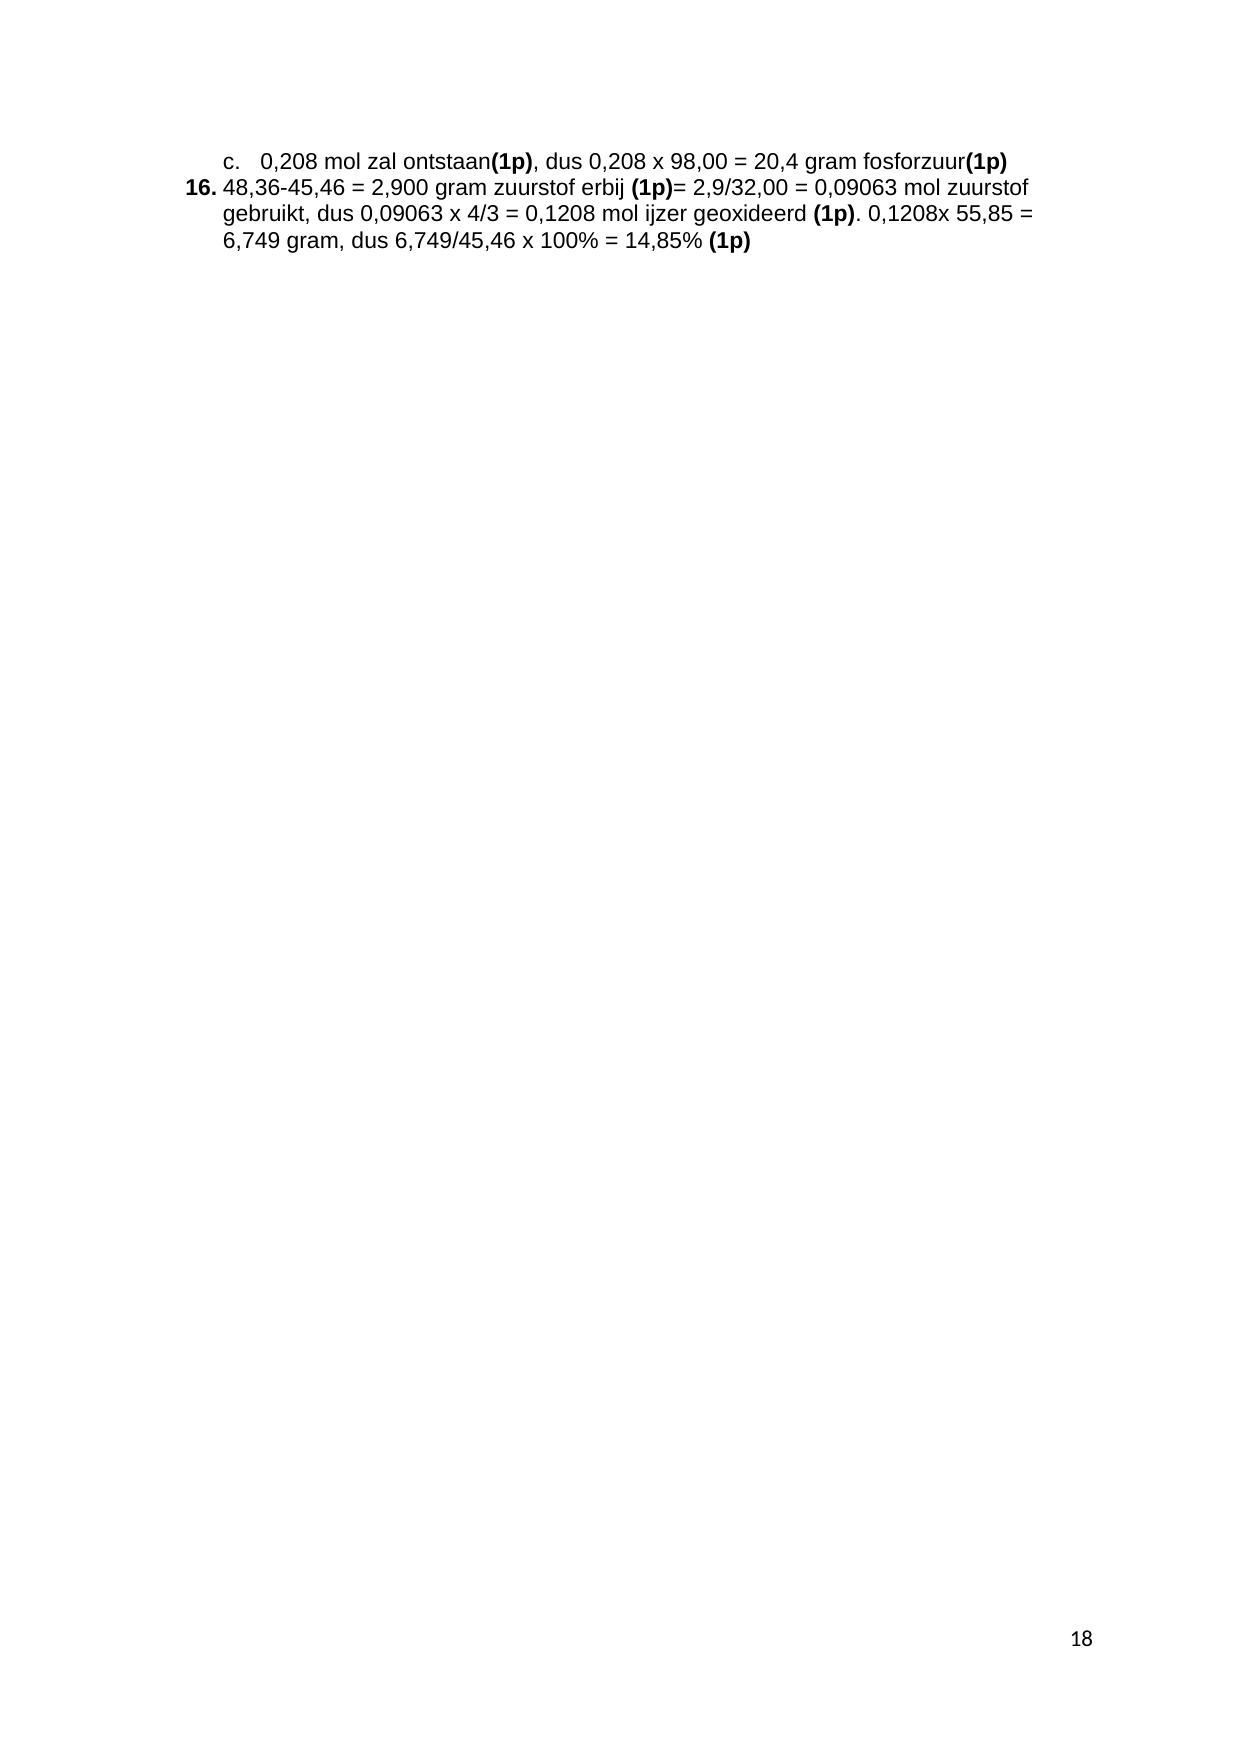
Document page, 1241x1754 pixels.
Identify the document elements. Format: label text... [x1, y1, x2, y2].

list 48,36-45,46 = 2,900 gram zuurstof erbij (1p)= 2,9/32,00 = 0,09063 mol zuurstof gebruikt, dus 0,09063 x 4/3 = 0,1208 mol ijzer geoxideerd (1p). 0,1208x 55,85 = 6,749 gram, dus 6,749/45,46 x 100% = 14,85% (1p) [185, 174, 1093, 253]
list 0,208 mol zal ontstaan(1p), dus 0,208 x 98,00 = fosforzuur(1p) [223, 148, 1093, 174]
